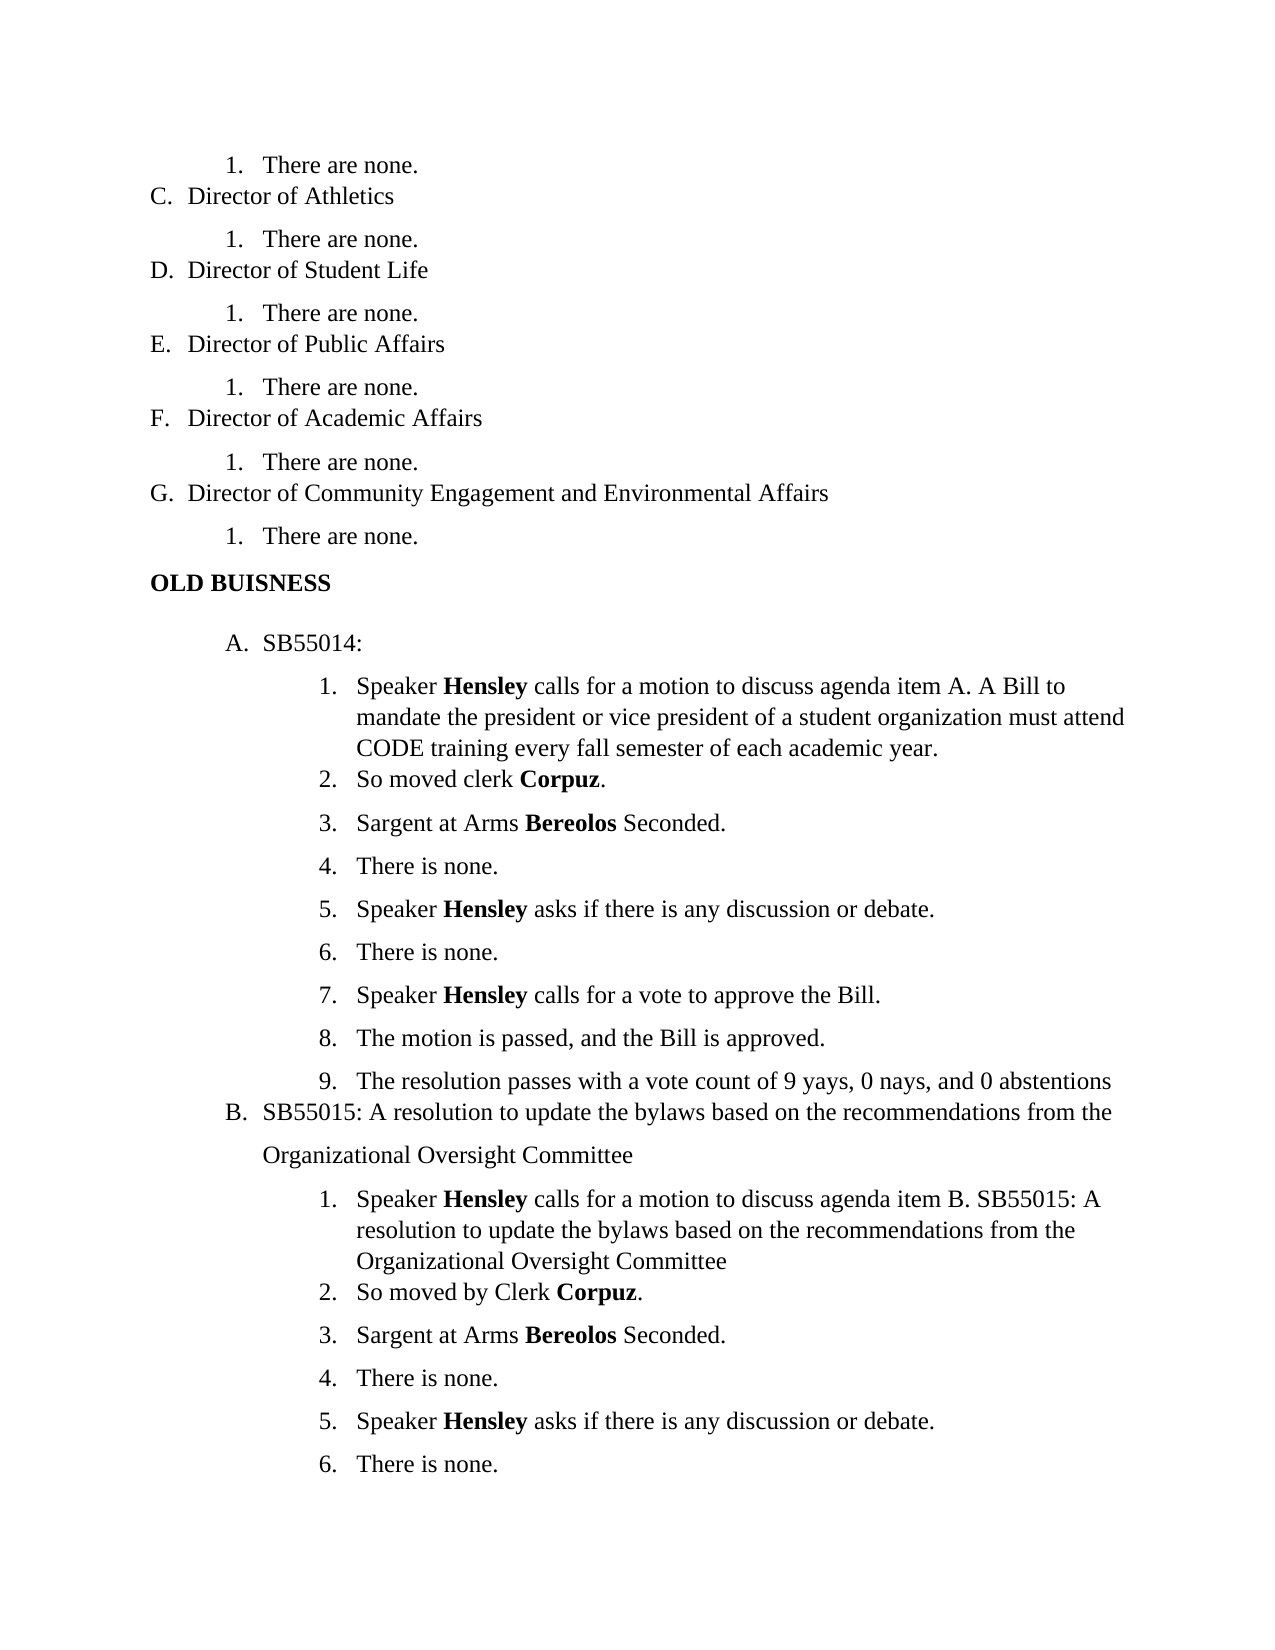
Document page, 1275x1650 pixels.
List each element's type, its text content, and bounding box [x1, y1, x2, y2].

list Sargent at Arms Bereolos Seconded. [319, 1320, 1125, 1349]
list There are none. [225, 224, 1125, 253]
list Speaker Hensley calls for a motion to discuss agenda item A. A Bill to mandate the president or vice president of a student organization must attend CODE training every fall semester of each academic year. [319, 671, 1125, 762]
list There are none. [225, 521, 1125, 549]
list There is none. [319, 1363, 1125, 1392]
list So moved by Clerk Corpuz. [319, 1277, 1125, 1306]
list There are none. [225, 298, 1125, 327]
text OLD BUISNESS [150, 568, 1125, 597]
list Sargent at Arms Bereolos Seconded. [319, 808, 1125, 836]
list SB55014: [225, 628, 1125, 657]
list There is none. [319, 1449, 1125, 1478]
list Director of Academic Affairs [150, 403, 1125, 432]
list Speaker Hensley calls for a motion to discuss agenda item B. SB55015: A resolution to update the bylaws based on the recommendations from the Organizational Oversight Committee [319, 1184, 1125, 1274]
list There are none. [225, 372, 1125, 401]
list So moved clerk Corpuz. [319, 764, 1125, 793]
list There is none. [319, 851, 1125, 879]
list The resolution passes with a vote count of 9 yays, 0 nays, and 0 abstentions [319, 1066, 1125, 1095]
list Speaker Hensley asks if there is any discussion or debate. [319, 894, 1125, 923]
list Director of Athletics [150, 181, 1125, 210]
list There are none. [225, 447, 1125, 475]
list SB55015: A resolution to update the bylaws based on the recommendations from the Organizational Oversight Committee [225, 1097, 1125, 1169]
list There is none. [319, 937, 1125, 966]
list Director of Student Life [150, 255, 1125, 284]
list Director of Community Engagement and Environmental Affairs [150, 478, 1125, 506]
list The motion is passed, and the Bill is approved. [319, 1023, 1125, 1052]
list Speaker Hensley calls for a vote to approve the Bill. [319, 980, 1125, 1009]
list Speaker Hensley asks if there is any discussion or debate. [319, 1406, 1125, 1435]
list There are none. [225, 150, 1125, 179]
list Director of Public Affairs [150, 329, 1125, 358]
